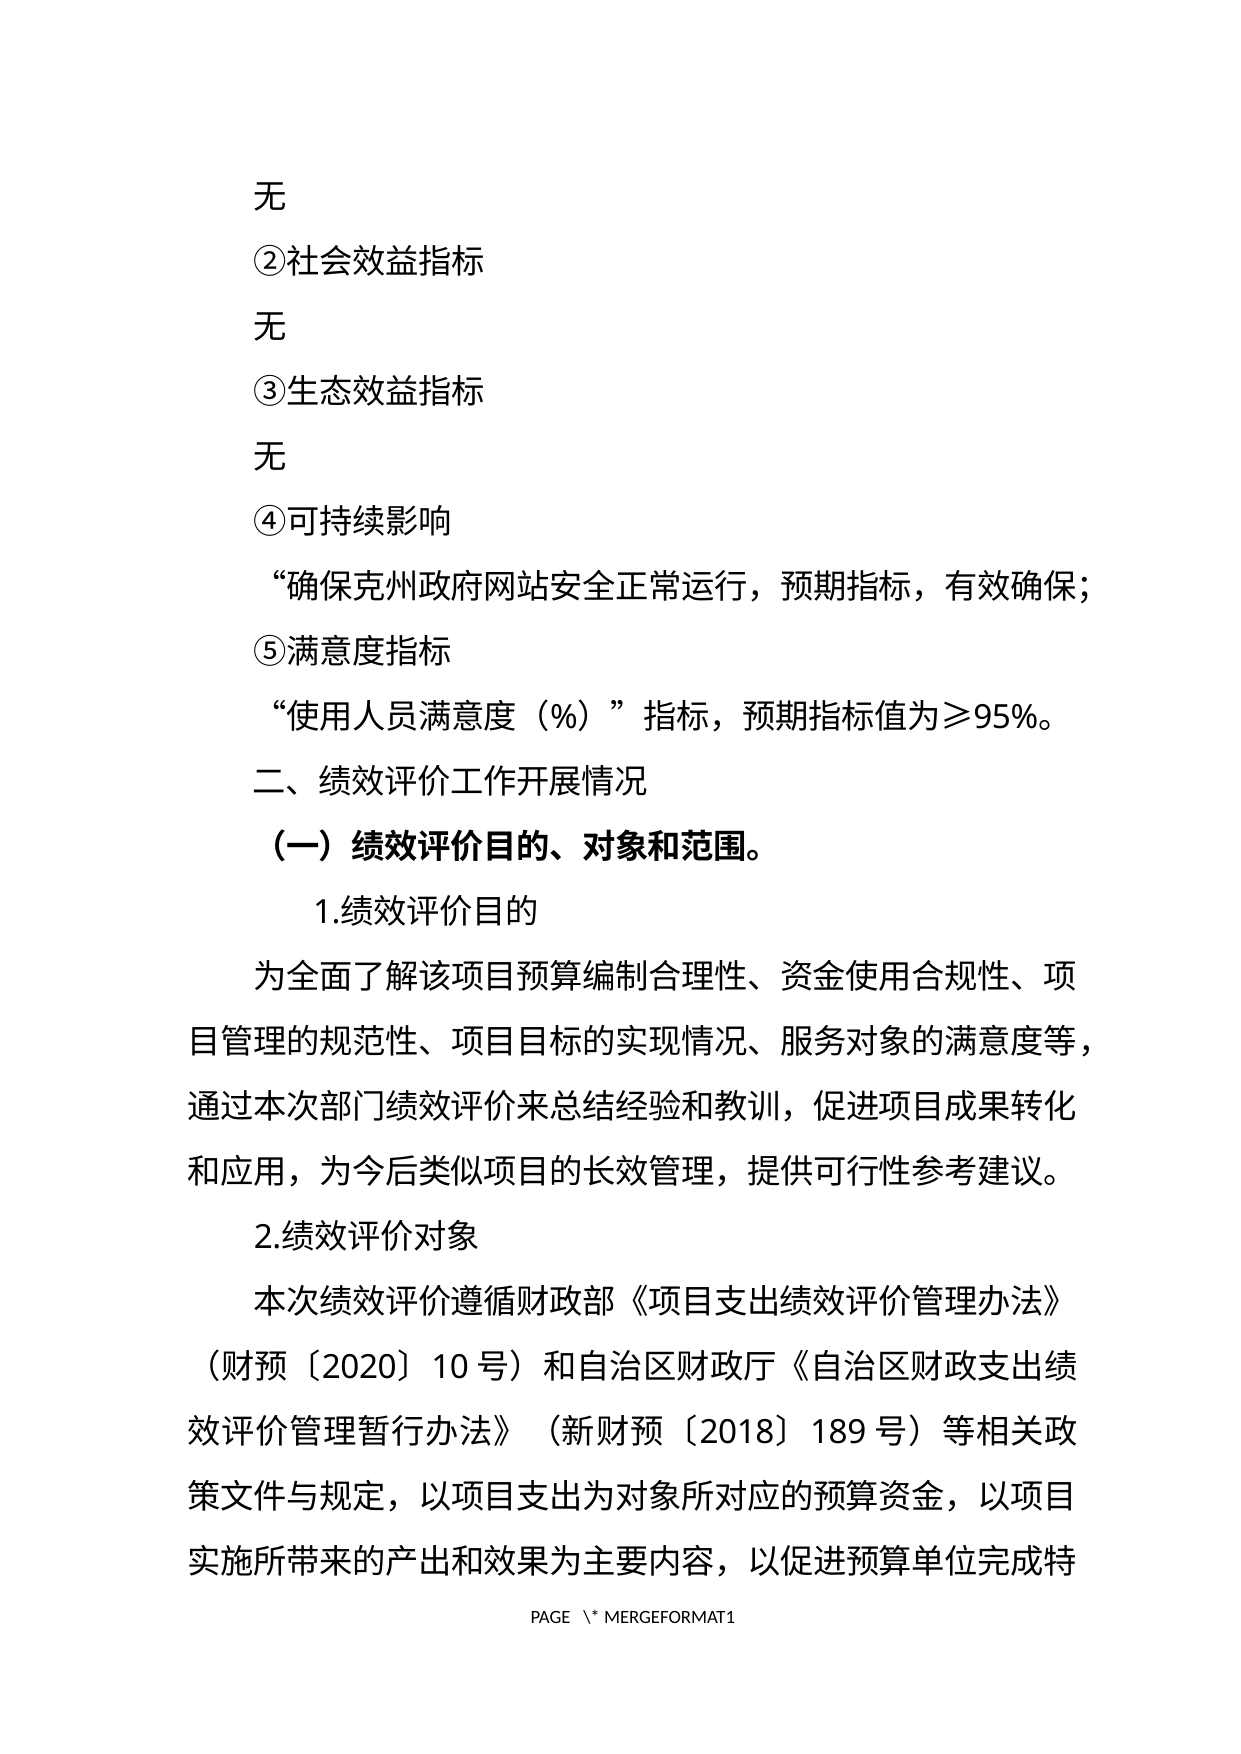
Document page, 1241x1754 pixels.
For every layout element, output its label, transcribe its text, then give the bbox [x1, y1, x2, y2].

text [187, 162, 1078, 747]
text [187, 877, 1078, 1592]
text （一）绩效评价目的、对象和范围。 [187, 812, 1078, 877]
text 二、绩效评价工作开展情况 [187, 747, 1078, 812]
